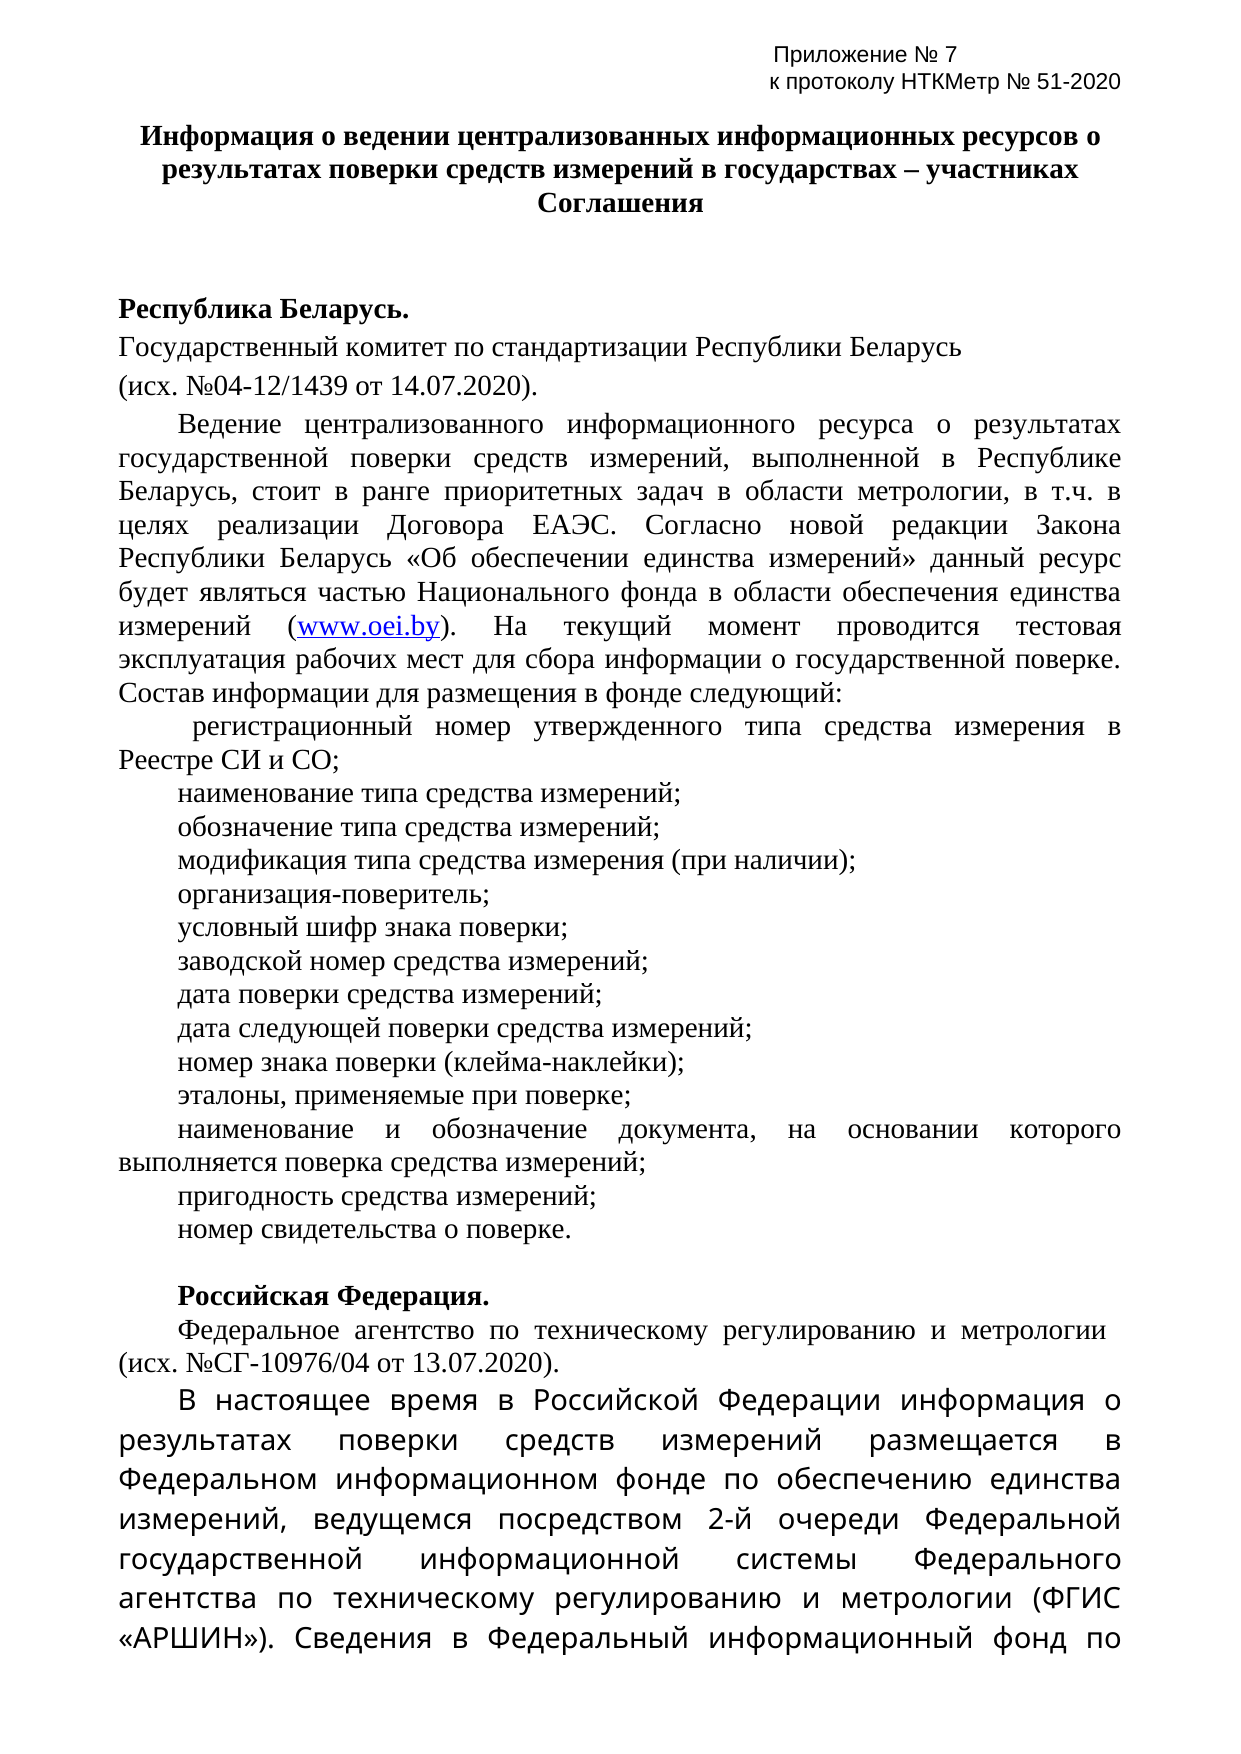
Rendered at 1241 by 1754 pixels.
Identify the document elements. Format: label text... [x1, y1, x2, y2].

text Республика Беларусь. [118, 291, 1122, 324]
text пригодность средства измерений; [118, 1178, 1122, 1211]
text организация-поверитель; [118, 876, 1122, 909]
text наименование типа средства измерений; [118, 775, 1122, 809]
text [118, 1379, 1122, 1657]
text эталоны, применяемые при поверке; [118, 1077, 1122, 1111]
text номер знака поверки (клейма-наклейки); [118, 1044, 1122, 1077]
text Ведение централизованного информационного ресурса о результатах государственной поверки средств измерений, выполненной в Республике Беларусь, стоит в ранге приоритетных задач в области метрологии, в т.ч. в целях реализации Договора ЕАЭС. Согласно новой редакции Закона Республики Беларусь «Об обеспечении единства измерений» данный ресурс будет являться частью Национального фонда в области обеспечения единства измерений (www.oei.by). На текущий момент проводится тестовая эксплуатация рабочих мест для сбора информации о государственной поверке. Состав информации для размещения в фонде следующий: [118, 406, 1122, 708]
text Государственный комитет по стандартизации Республики Беларусь (исх. №04-12/1439 от 14.07.2020). [118, 329, 1122, 401]
text регистрационный номер утвержденного типа средства измерения в Реестре СИ и СО; [118, 708, 1122, 775]
text заводской номер средства измерений; [118, 943, 1122, 977]
text номер свидетельства о поверке. [118, 1211, 1122, 1245]
text Федеральное агентство по техническому регулированию и метрологии (исх. №СГ-10976/04 от 13.07.2020). [118, 1312, 1122, 1379]
text дата следующей поверки средства измерений; [118, 1010, 1122, 1044]
text Российская Федерация. [118, 1278, 1122, 1312]
text Информация о ведении централизованных информационных ресурсов о результатах поверки средств измерений в государствах – участниках Соглашения [118, 118, 1122, 219]
text обозначение типа средства измерений; [118, 809, 1122, 842]
text наименование и обозначение документа, на основании которого выполняется поверка средства измерений; [118, 1111, 1122, 1178]
text условный шифр знака поверки; [118, 909, 1122, 943]
text дата поверки средства измерений; [118, 977, 1122, 1010]
text модификация типа средства измерения (при наличии); [118, 842, 1122, 876]
